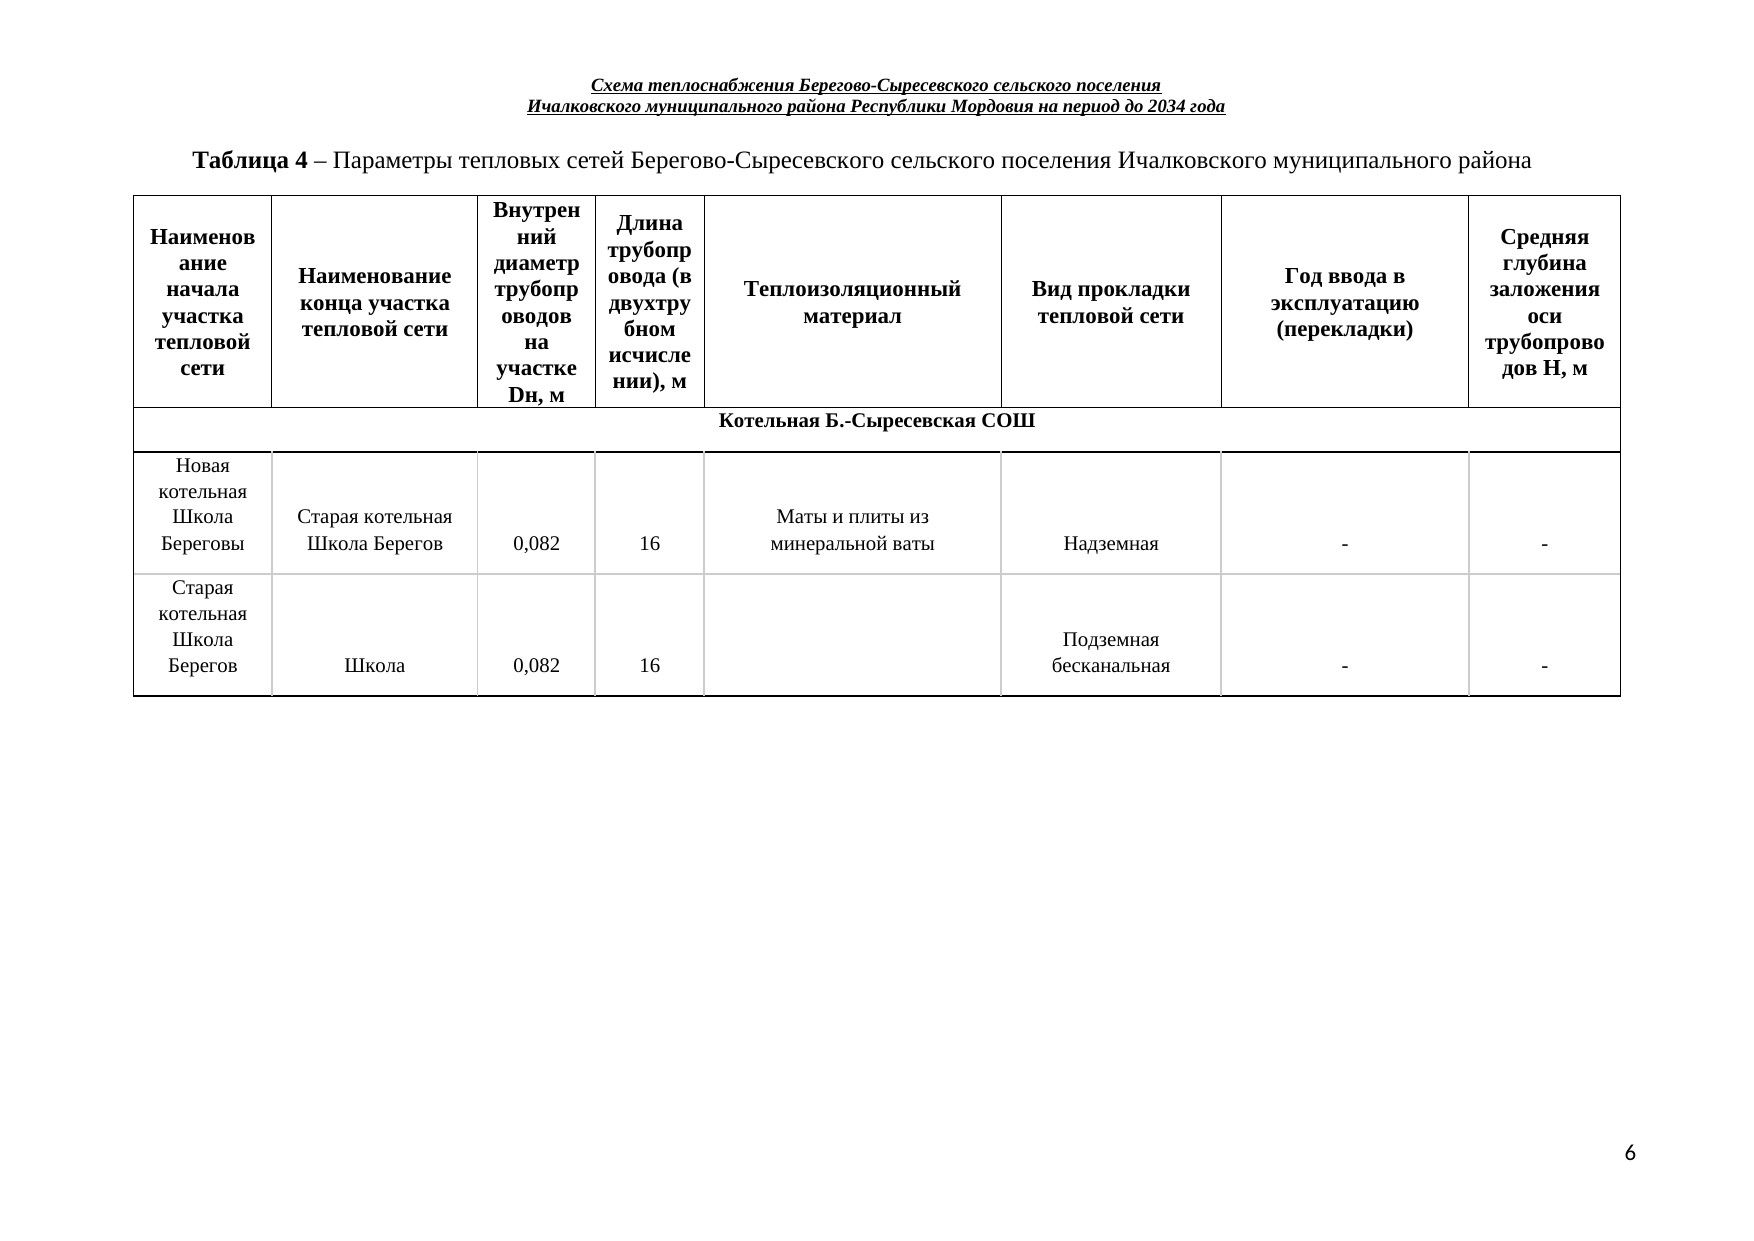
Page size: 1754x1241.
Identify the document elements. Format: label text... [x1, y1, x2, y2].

table_header Средняя глубина заложения оси трубопроводов H, м [1469, 196, 1620, 407]
table_cell Школа [273, 575, 477, 695]
table_header Теплоизоляционный материал [705, 196, 1001, 407]
table_cell 16 [596, 575, 703, 695]
table_cell Подземная бесканальная [1002, 575, 1220, 695]
table_cell - [1470, 453, 1620, 573]
table_cell Маты и плиты из минеральной ваты [705, 453, 1000, 573]
table_header Длина трубопровода (в двухтрубном исчислении), м [596, 196, 704, 407]
table_cell - [1222, 453, 1468, 573]
table_cell 16 [596, 453, 703, 573]
table_cell [705, 575, 1000, 695]
table_cell - [1470, 575, 1620, 695]
table_cell Котельная Б.-Сыресевская СОШ [134, 408, 1620, 451]
table_cell Надземная [1002, 453, 1220, 573]
table_header Год ввода в эксплуатацию (перекладки) [1222, 196, 1468, 407]
table_header Наименование конца участка тепловой сети [272, 196, 477, 407]
table_cell 0,082 [478, 575, 594, 695]
table_header Наименование начала участка тепловой сети [134, 196, 271, 407]
table_header Внутренний диаметр трубопроводов на участке Dн, м [478, 196, 595, 407]
table_cell 0,082 [478, 453, 594, 573]
table_header Вид прокладки тепловой сети [1002, 196, 1221, 407]
table_cell Старая котельная Школа Берегов [134, 575, 271, 695]
table_cell Новая котельная Школа Береговы [134, 453, 271, 573]
table_cell Старая котельная Школа Берегов [273, 453, 477, 573]
table_cell - [1222, 575, 1468, 695]
text Таблица 4 – Параметры тепловых сетей Берегово-Сыресевского сельского поселения Ичалковского муниципального района [118, 145, 1636, 174]
